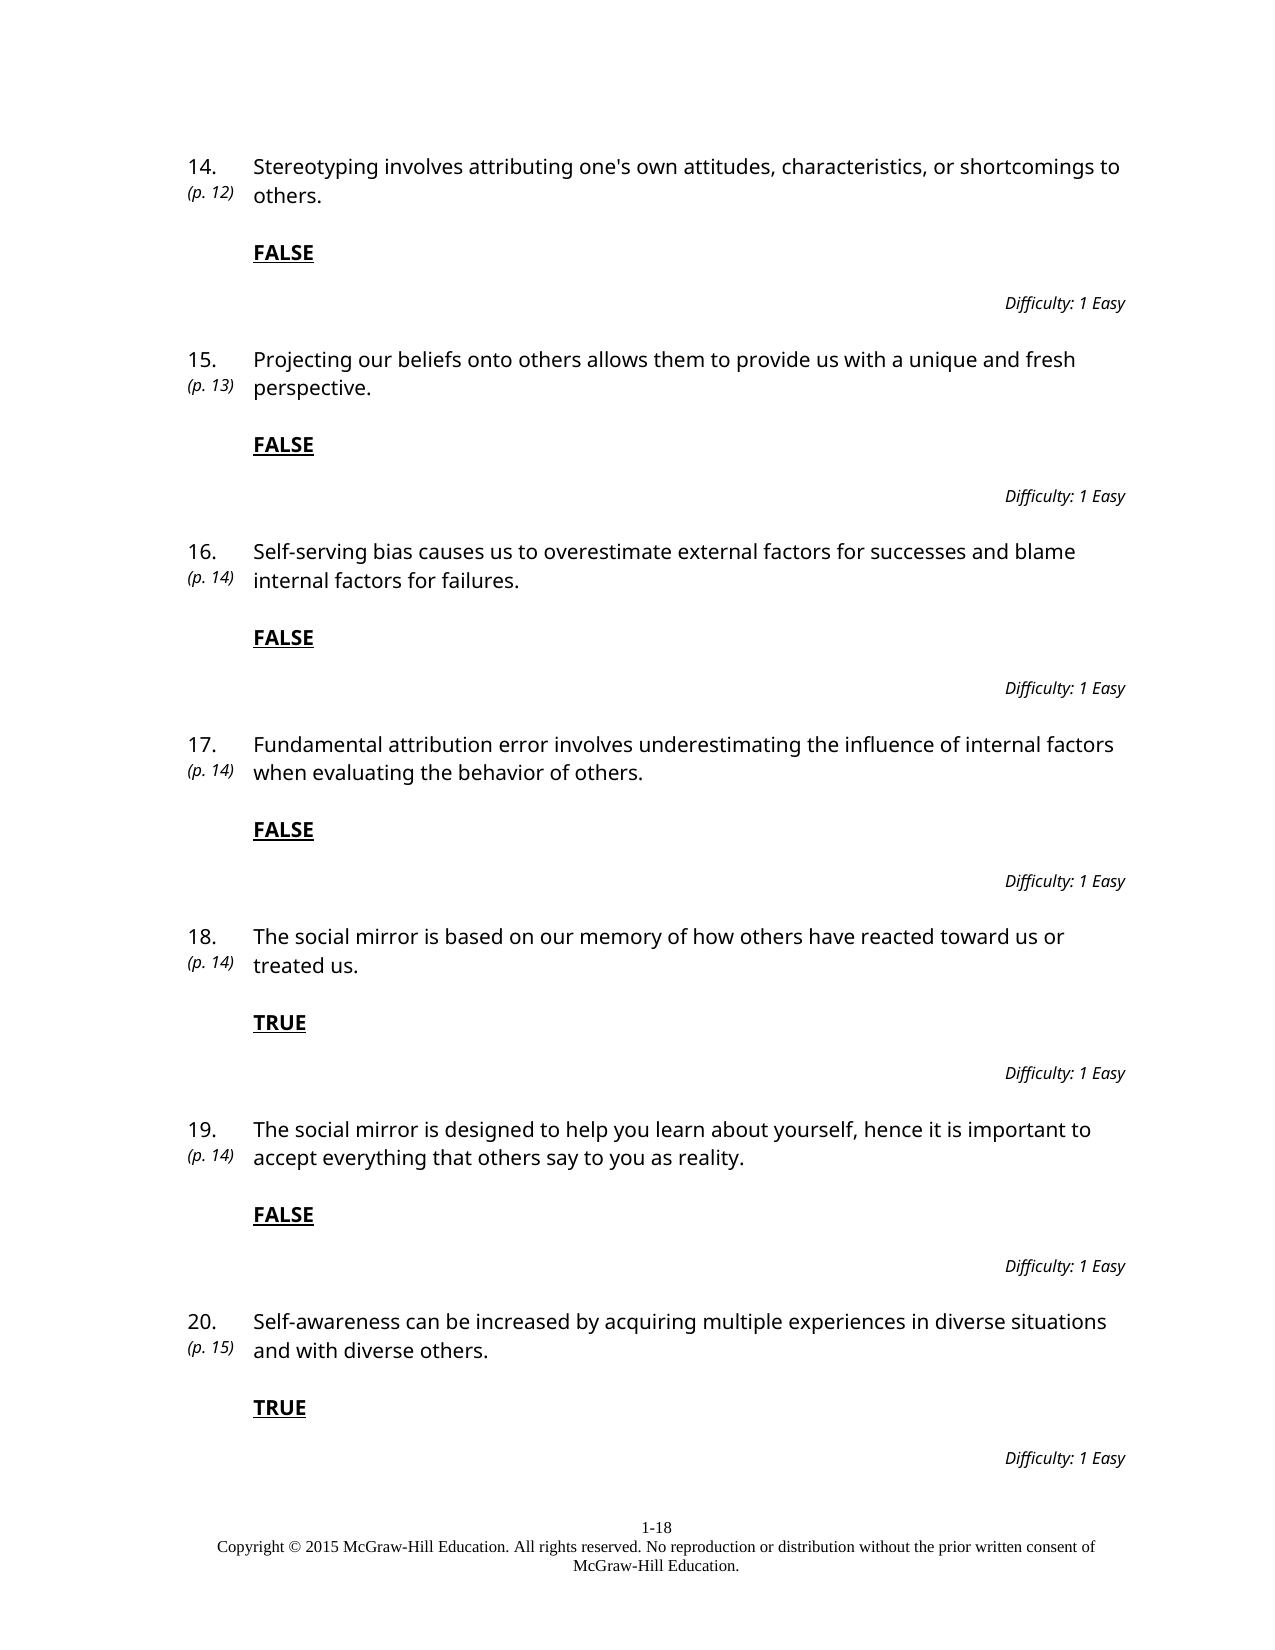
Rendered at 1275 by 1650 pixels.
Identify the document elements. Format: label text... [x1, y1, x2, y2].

table_header Difficulty: 1 Easy [188, 869, 1125, 920]
table_header 19. (p. 14) [188, 1115, 253, 1229]
table_header The social mirror is designed to help you learn about yourself, hence it is important to accept everything that others say to you as reality. FALSE [253, 1115, 1125, 1229]
table_header Self-awareness can be increased by acquiring multiple experiences in diverse situations and with diverse others. TRUE [253, 1308, 1125, 1421]
table_header 18. (p. 14) [188, 923, 253, 1036]
table_header 17. (p. 14) [188, 730, 253, 844]
table_header 15. (p. 13) [188, 345, 253, 459]
table_header Difficulty: 1 Easy [188, 484, 1125, 535]
table_header 16. (p. 14) [188, 538, 253, 651]
table_header Difficulty: 1 Easy [188, 292, 1125, 342]
table_header Fundamental attribution error involves underestimating the influence of internal factors when evaluating the behavior of others. FALSE [253, 730, 1125, 844]
table_header 20. (p. 15) [188, 1308, 253, 1421]
table_header Difficulty: 1 Easy [188, 677, 1125, 727]
table_header Projecting our beliefs onto others allows them to provide us with a unique and fresh perspective. FALSE [253, 345, 1125, 459]
table_header Difficulty: 1 Easy [188, 1447, 1125, 1497]
table_header 14. (p. 12) [188, 153, 253, 266]
table_header Self-serving bias causes us to overestimate external factors for successes and blame internal factors for failures. FALSE [253, 538, 1125, 651]
table_header Difficulty: 1 Easy [188, 1062, 1125, 1112]
table_header Stereotyping involves attributing one's own attitudes, characteristics, or shortcomings to others. FALSE [253, 153, 1125, 266]
table_header The social mirror is based on our memory of how others have reacted toward us or treated us. TRUE [253, 923, 1125, 1036]
table_header Difficulty: 1 Easy [188, 1254, 1125, 1305]
